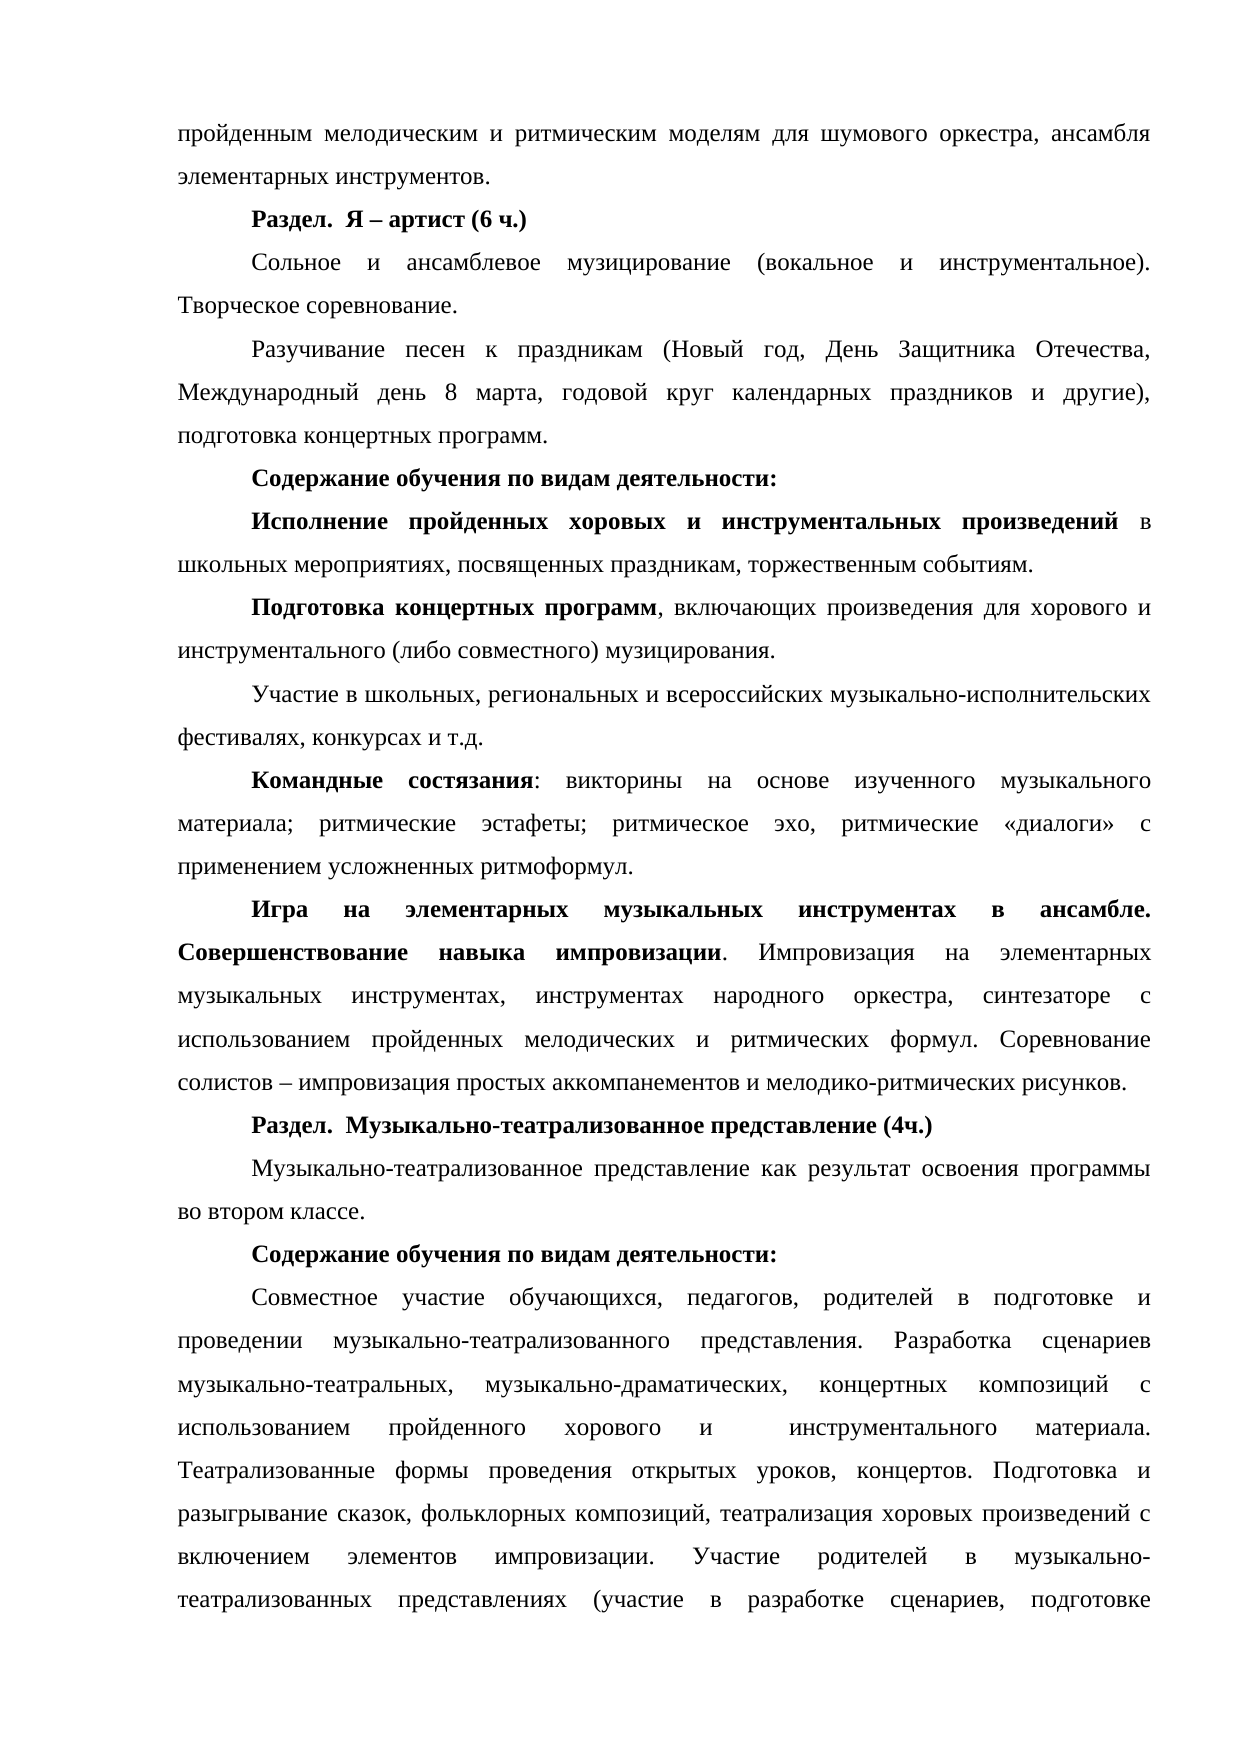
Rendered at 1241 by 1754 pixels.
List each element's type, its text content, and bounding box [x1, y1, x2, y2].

text Сольное и ансамблевое музицирование (вокальное и инструментальное). Творческое соревнование. [177, 247, 1152, 319]
text Участие в школьных, региональных и всероссийских музыкально-исполнительских фестивалях, конкурсах и т.д. [177, 679, 1152, 751]
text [177, 1282, 1152, 1613]
text Командные состязания: викторины на основе изученного музыкального материала; ритмические эстафеты; ритмическое эхо, ритмические «диалоги» с применением усложненных ритмоформул. [177, 765, 1152, 880]
text Раздел. Я – артист (6 ч.) [177, 204, 1152, 233]
text Подготовка концертных программ, включающих произведения для хорового и инструментального (либо совместного) музицирования. [177, 592, 1152, 664]
text Разучивание песен к праздникам (Новый год, День Защитника Отечества, Международный день 8 марта, годовой круг календарных праздников и другие), подготовка концертных программ. [177, 334, 1152, 449]
text Исполнение пройденных хоровых и инструментальных произведений в школьных мероприятиях, посвященных праздникам, торжественным событиям. [177, 506, 1152, 578]
text Музыкально-театрализованное представление как результат освоения программы во втором классе. [177, 1153, 1152, 1225]
text Игра на элементарных музыкальных инструментах в ансамбле. Совершенствование навыка импровизации. Импровизация на элементарных музыкальных инструментах, инструментах народного оркестра, синтезаторе с использованием пройденных мелодических и ритмических формул. Соревнование солистов – импровизация простых аккомпанементов и мелодико-ритмических рисунков. [177, 894, 1152, 1096]
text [177, 118, 1152, 190]
text Содержание обучения по видам деятельности: [177, 1239, 1152, 1268]
text Содержание обучения по видам деятельности: [177, 463, 1152, 492]
text Раздел. Музыкально-театрализованное представление (4ч.) [177, 1110, 1152, 1139]
